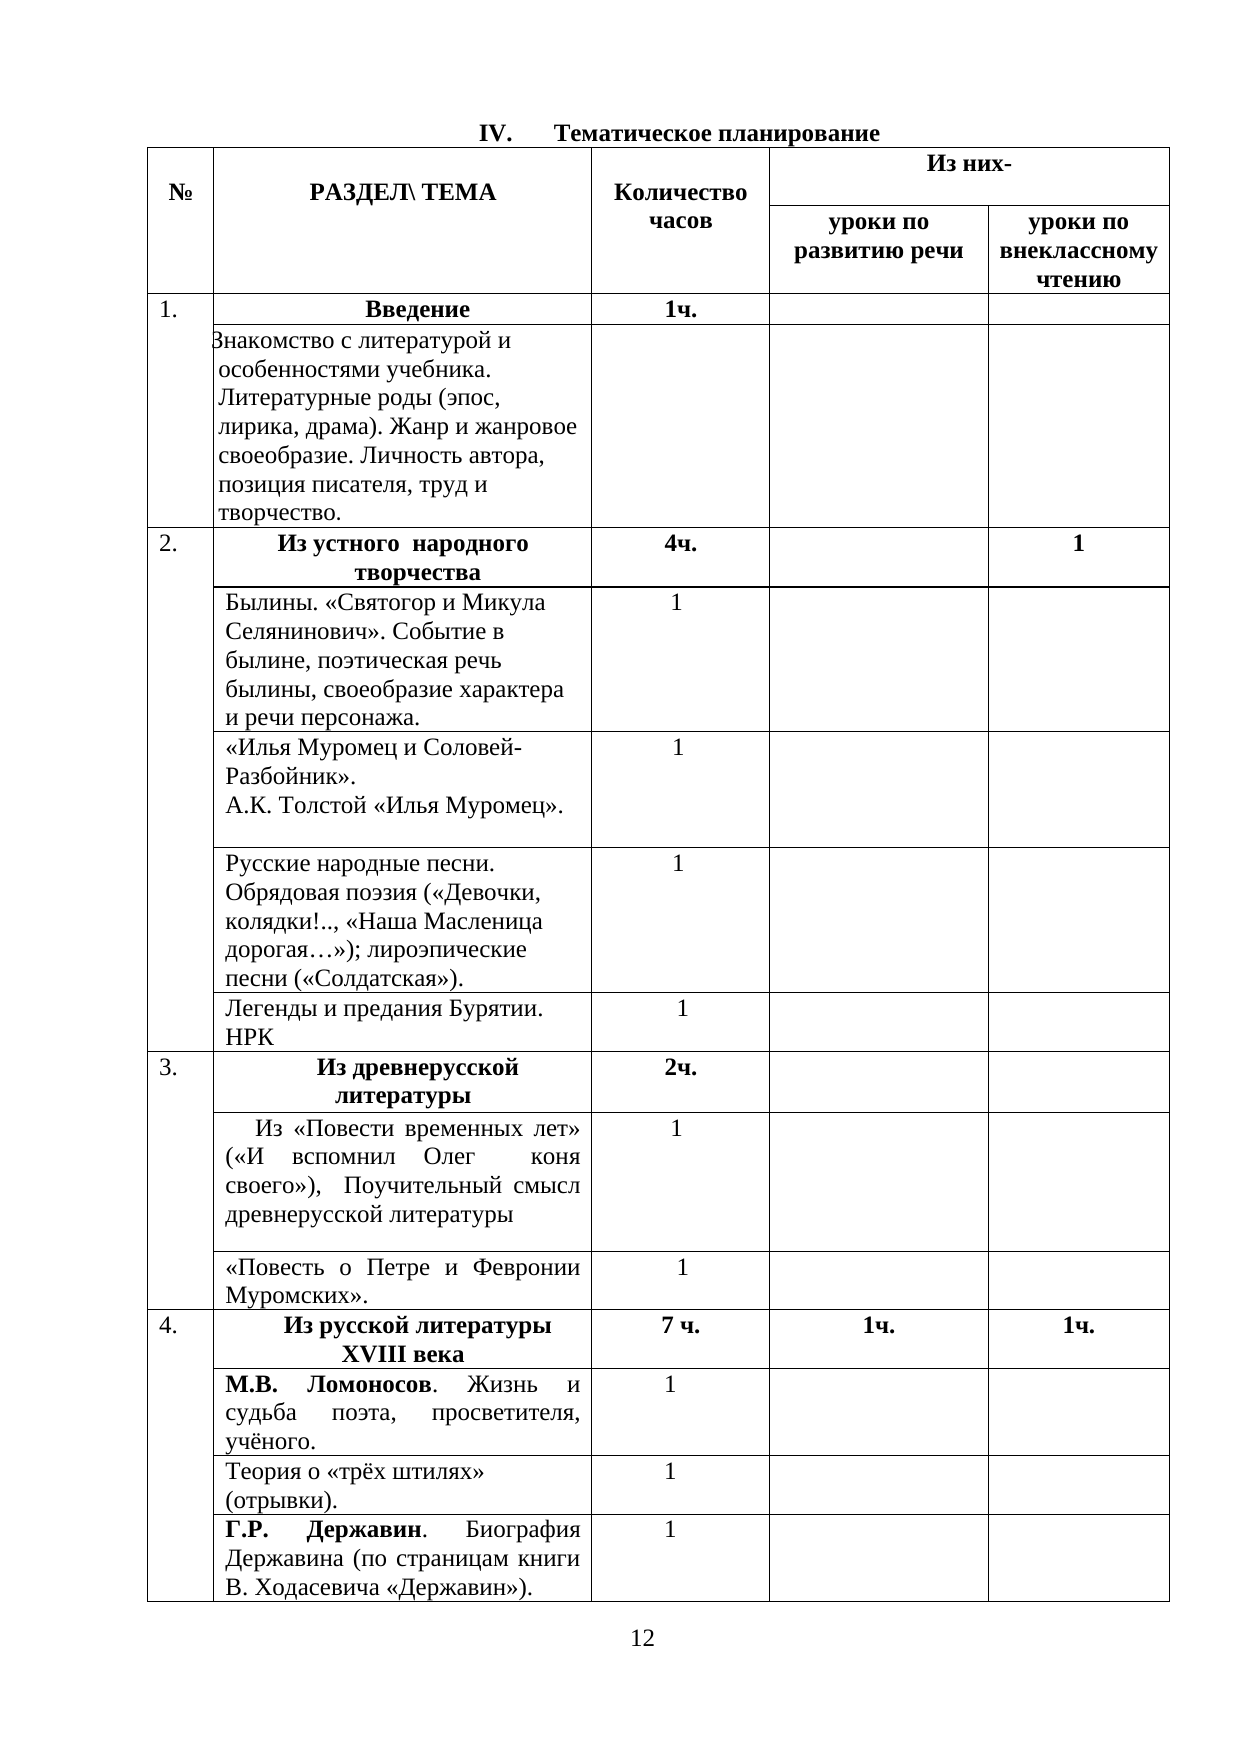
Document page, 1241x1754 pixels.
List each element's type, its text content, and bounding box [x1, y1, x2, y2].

table_cell уроки по внеклассному чтению [989, 206, 1169, 293]
table_cell [989, 294, 1169, 324]
table_cell 1 [592, 848, 769, 992]
table_cell Из русской литературы XVIII века [214, 1310, 591, 1368]
table_cell [989, 732, 1169, 847]
list Тематическое планирование [222, 118, 1137, 147]
table_cell М.В. Ломоносов. Жизнь и судьба поэта, просветителя, учёного. [214, 1369, 591, 1455]
table_cell [770, 294, 988, 324]
table_cell [989, 1369, 1169, 1455]
table_cell 1 [592, 1369, 769, 1455]
table_cell «Повесть о Петре и Февронии Муромских». [214, 1252, 591, 1309]
table_cell 4. [148, 1310, 213, 1601]
table_cell 1 [592, 732, 769, 847]
table_cell [770, 1052, 988, 1112]
table_header РАЗДЕЛ\ ТЕМА [214, 148, 591, 293]
table_cell Теория о «трёх штилях» (отрывки). [214, 1456, 591, 1513]
table_header № [148, 148, 213, 293]
table_cell 2ч. [592, 1052, 769, 1112]
table_cell [770, 528, 988, 586]
table_cell [770, 1456, 988, 1513]
table_cell уроки по развитию речи [770, 206, 988, 293]
table_cell 7 ч. [592, 1310, 769, 1368]
table_cell 1ч. [989, 1310, 1169, 1368]
table_cell Русские народные песни. Обрядовая поэзия («Девочки, колядки!.., «Наша Масленица дорогая…»); лироэпические песни («Солдатская»). [214, 848, 591, 992]
table_cell [770, 588, 988, 731]
table_cell [989, 993, 1169, 1051]
table_cell [770, 993, 988, 1051]
table_cell 1ч. [592, 294, 769, 324]
table_cell 1 [592, 588, 769, 731]
table_cell [989, 1515, 1169, 1601]
table_cell [770, 1515, 988, 1601]
table_cell Введение [214, 294, 591, 324]
table_header Количество часов [592, 148, 769, 293]
table_cell 2. [148, 528, 213, 1051]
table_cell [989, 1113, 1169, 1251]
table_cell [770, 1252, 988, 1309]
table_cell [592, 325, 769, 527]
table_cell 1 [592, 1456, 769, 1513]
table_cell 1 [592, 1515, 769, 1601]
table_cell 3. [148, 1052, 213, 1309]
table_header Из них- [770, 148, 1169, 205]
table_cell 1. [148, 294, 213, 527]
table_cell Легенды и предания Бурятии. НРК [214, 993, 591, 1051]
table_cell 4ч. [592, 528, 769, 586]
table_cell 1 [592, 993, 769, 1051]
table_cell Из «Повести временных лет» («И вспомнил Олег коня своего»), Поучительный смысл древнерусской литературы [214, 1113, 591, 1251]
table_cell [989, 588, 1169, 731]
table_cell 1 [592, 1252, 769, 1309]
table_cell 1 [989, 528, 1169, 586]
table_cell [989, 1252, 1169, 1309]
table_cell 1ч. [770, 1310, 988, 1368]
table_cell «Илья Муромец и Соловей-Разбойник». А.К. Толстой «Илья Муромец». [214, 732, 591, 847]
table_cell [770, 1113, 988, 1251]
table_cell Из устного народного творчества [214, 528, 591, 586]
table_cell [989, 325, 1169, 527]
table_cell [770, 848, 988, 992]
table_cell [989, 848, 1169, 992]
table_cell 1 [592, 1113, 769, 1251]
table_cell [989, 1052, 1169, 1112]
table_cell [770, 732, 988, 847]
table_cell [770, 1369, 988, 1455]
table_cell Г.Р. Державин. Биография Державина (по страницам книги В. Ходасевича «Державин»). [214, 1515, 591, 1601]
table_cell Знакомство с литературой и особенностями учебника. Литературные роды (эпос, лирика, драма). Жанр и жанровое своеобразие. Личность автора, позиция писателя, труд и творчество. [214, 325, 591, 527]
table_cell Из древнерусской литературы [214, 1052, 591, 1112]
table_cell [989, 1456, 1169, 1513]
table_cell Былины. «Святогор и Микула Селянинович». Событие в былине, поэтическая речь былины, своеобразие характера и речи персонажа. [214, 588, 591, 731]
table_cell [770, 325, 988, 527]
